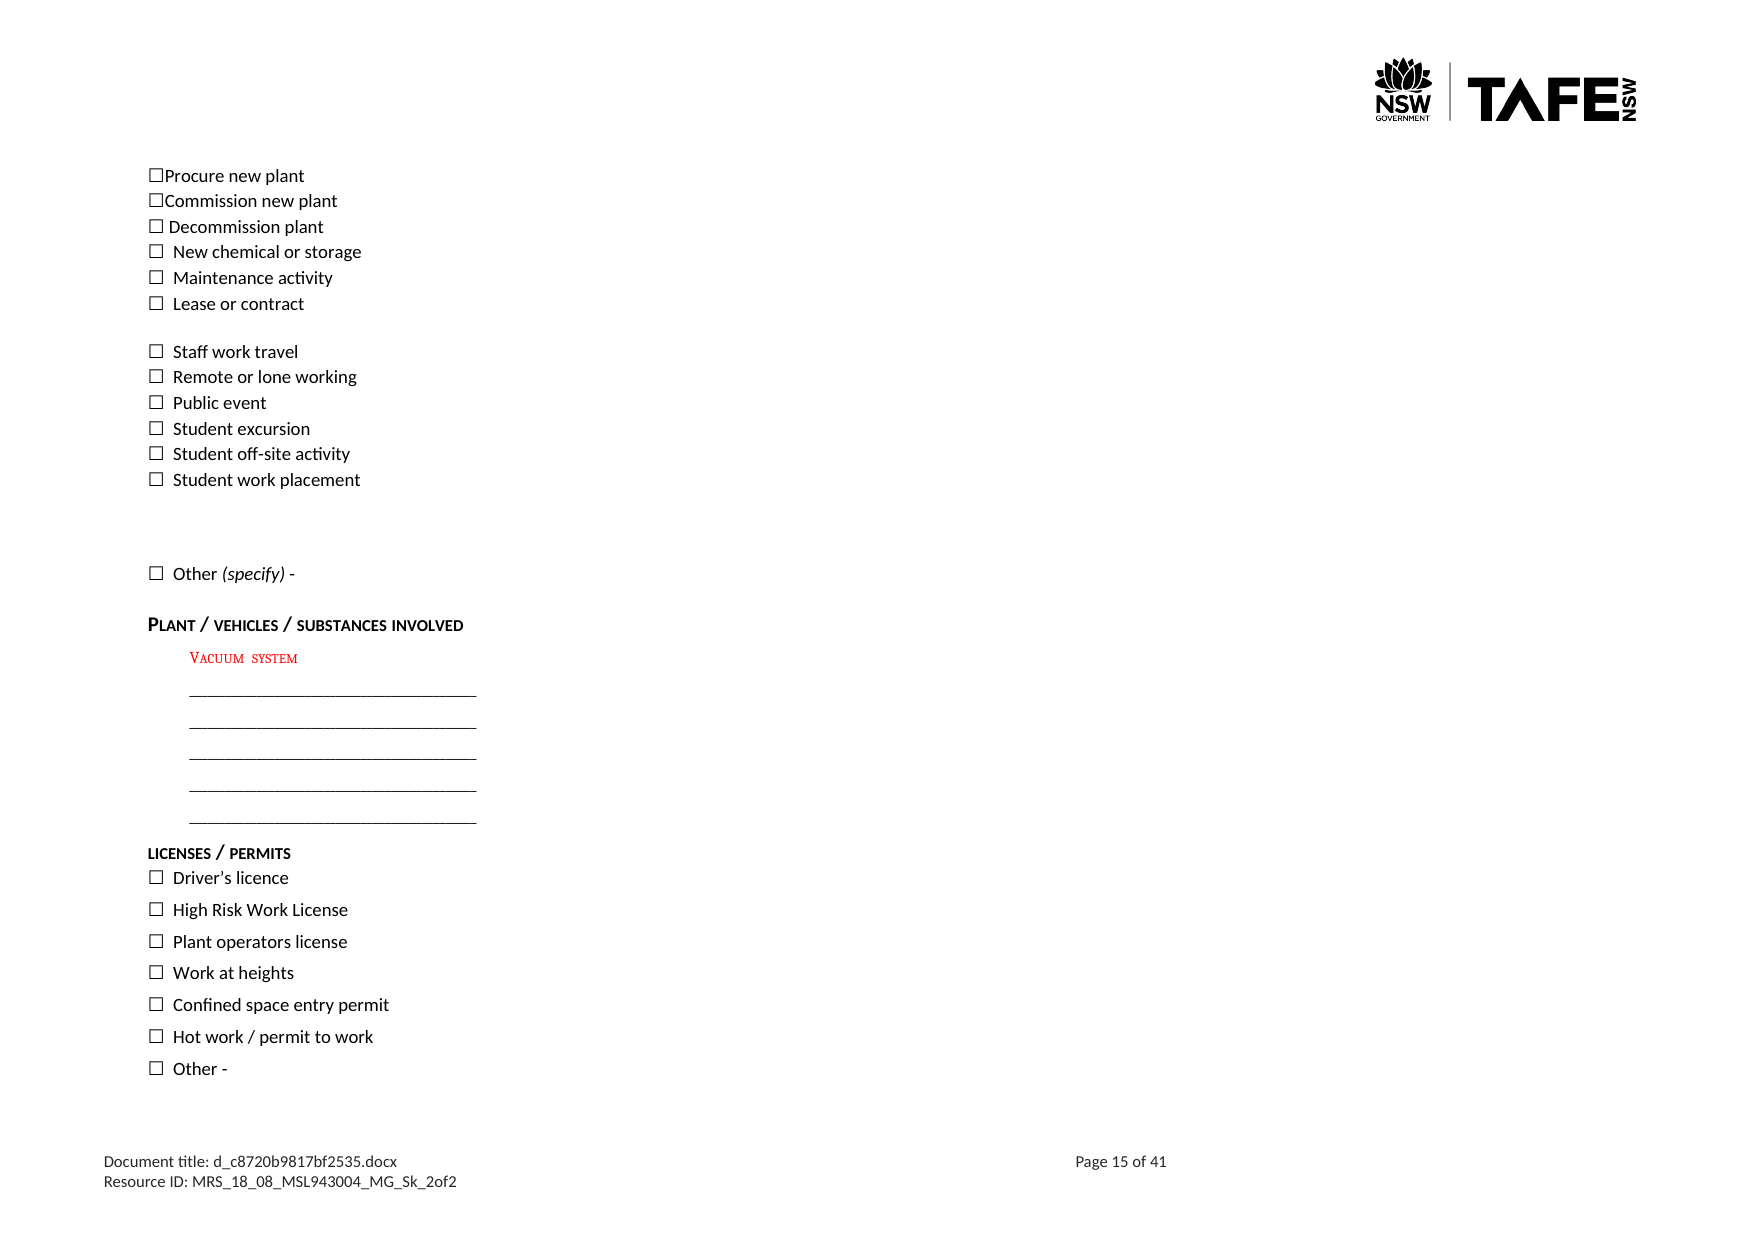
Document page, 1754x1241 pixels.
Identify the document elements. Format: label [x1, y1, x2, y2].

picture [1375, 56, 1636, 122]
